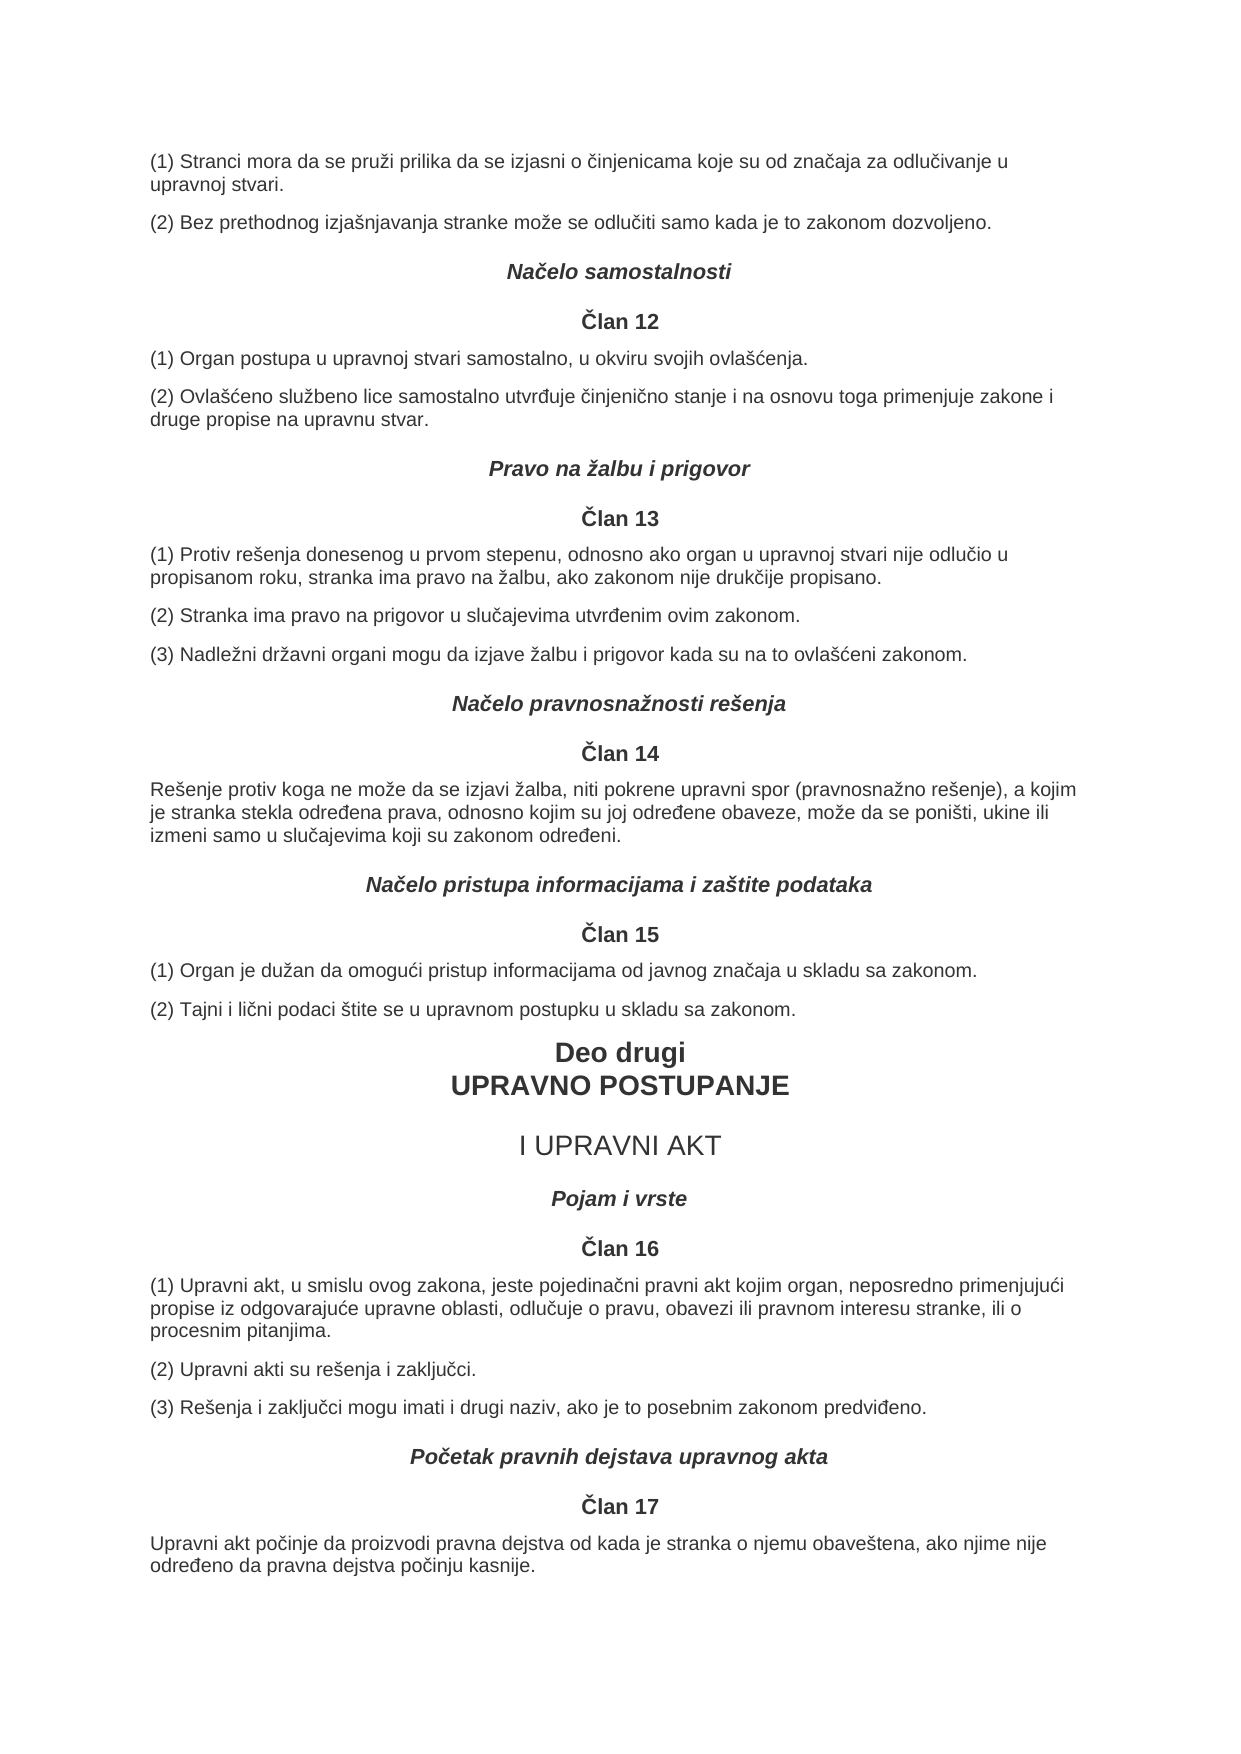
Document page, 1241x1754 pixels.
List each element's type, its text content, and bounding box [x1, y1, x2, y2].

text Načelo pristupa informacijama i zaštite podataka [150, 871, 1090, 897]
text Član 14 [150, 741, 1090, 766]
text Upravni akt počinje da proizvodi pravna dejstva od kada je stranka o njemu obaveštena, ako njime nije određeno da pravna dejstva počinju kasnije. [150, 1531, 1090, 1577]
text Rešenje protiv koga ne može da se izjavi žalba, niti pokrene upravni spor (pravnosnažno rešenje), a kojim je stranka stekla određena prava, odnosno kojim su joj određene obaveze, može da se poništi, ukine ili izmeni samo u slučajevima koji su zakonom određeni. [150, 778, 1090, 846]
text Član 17 [150, 1494, 1090, 1519]
text Pravo na žalbu i prigovor [150, 455, 1090, 481]
text (1) Organ je dužan da omogući pristup informacijama od javnog značaja u skladu sa zakonom. [150, 959, 1090, 982]
text Načelo pravnosnažnosti rešenja [150, 690, 1090, 716]
text (1) Protiv rešenja donesenog u prvom stepenu, odnosno ako organ u upravnoj stvari nije odlučio u propisanom roku, stranka ima pravo na žalbu, ako zakonom nije drukčije propisano. [150, 543, 1090, 589]
text Načelo samostalnosti [150, 259, 1090, 284]
text (2) Stranka ima pravo na prigovor u slučajevima utvrđenim ovim zakonom. [150, 604, 1090, 627]
text UPRAVNO POSTUPANJE [150, 1068, 1090, 1101]
text (1) Upravni akt, u smislu ovog zakona, jeste pojedinačni pravni akt kojim organ, neposredno primenjujući propise iz odgovarajuće upravne oblasti, odlučuje o pravu, obavezi ili pravnom interesu stranke, ili o procesnim pitanjima. [150, 1274, 1090, 1342]
text Početak pravnih dejstava upravnog akta [150, 1443, 1090, 1469]
text (2) Upravni akti su rešenja i zaključci. [150, 1357, 1090, 1380]
text I UPRAVNI AKT [150, 1128, 1090, 1161]
text (2) Tajni i lični podaci štite se u upravnom postupku u skladu sa zakonom. [150, 998, 1090, 1020]
text (1) Organ postupa u upravnoj stvari samostalno, u okviru svojih ovlašćenja. [150, 347, 1090, 369]
text Deo drugi [150, 1036, 1090, 1068]
text Član 13 [150, 506, 1090, 531]
text Član 16 [150, 1236, 1090, 1261]
text (3) Nadležni državni organi mogu da izjave žalbu i prigovor kada su na to ovlašćeni zakonom. [150, 643, 1090, 665]
text Član 15 [150, 922, 1090, 947]
text (2) Ovlašćeno službeno lice samostalno utvrđuje činjenično stanje i na osnovu toga primenjuje zakone i druge propise na upravnu stvar. [150, 385, 1090, 430]
text Pojam i vrste [150, 1186, 1090, 1211]
text (3) Rešenja i zaključci mogu imati i drugi naziv, ako je to posebnim zakonom predviđeno. [150, 1396, 1090, 1418]
text (1) Stranci mora da se pruži prilika da se izjasni o činjenicama koje su od značaja za odlučivanje u upravnoj stvari. [150, 150, 1090, 195]
text Član 12 [150, 309, 1090, 334]
text (2) Bez prethodnog izjašnjavanja stranke može se odlučiti samo kada je to zakonom dozvoljeno. [150, 211, 1090, 234]
